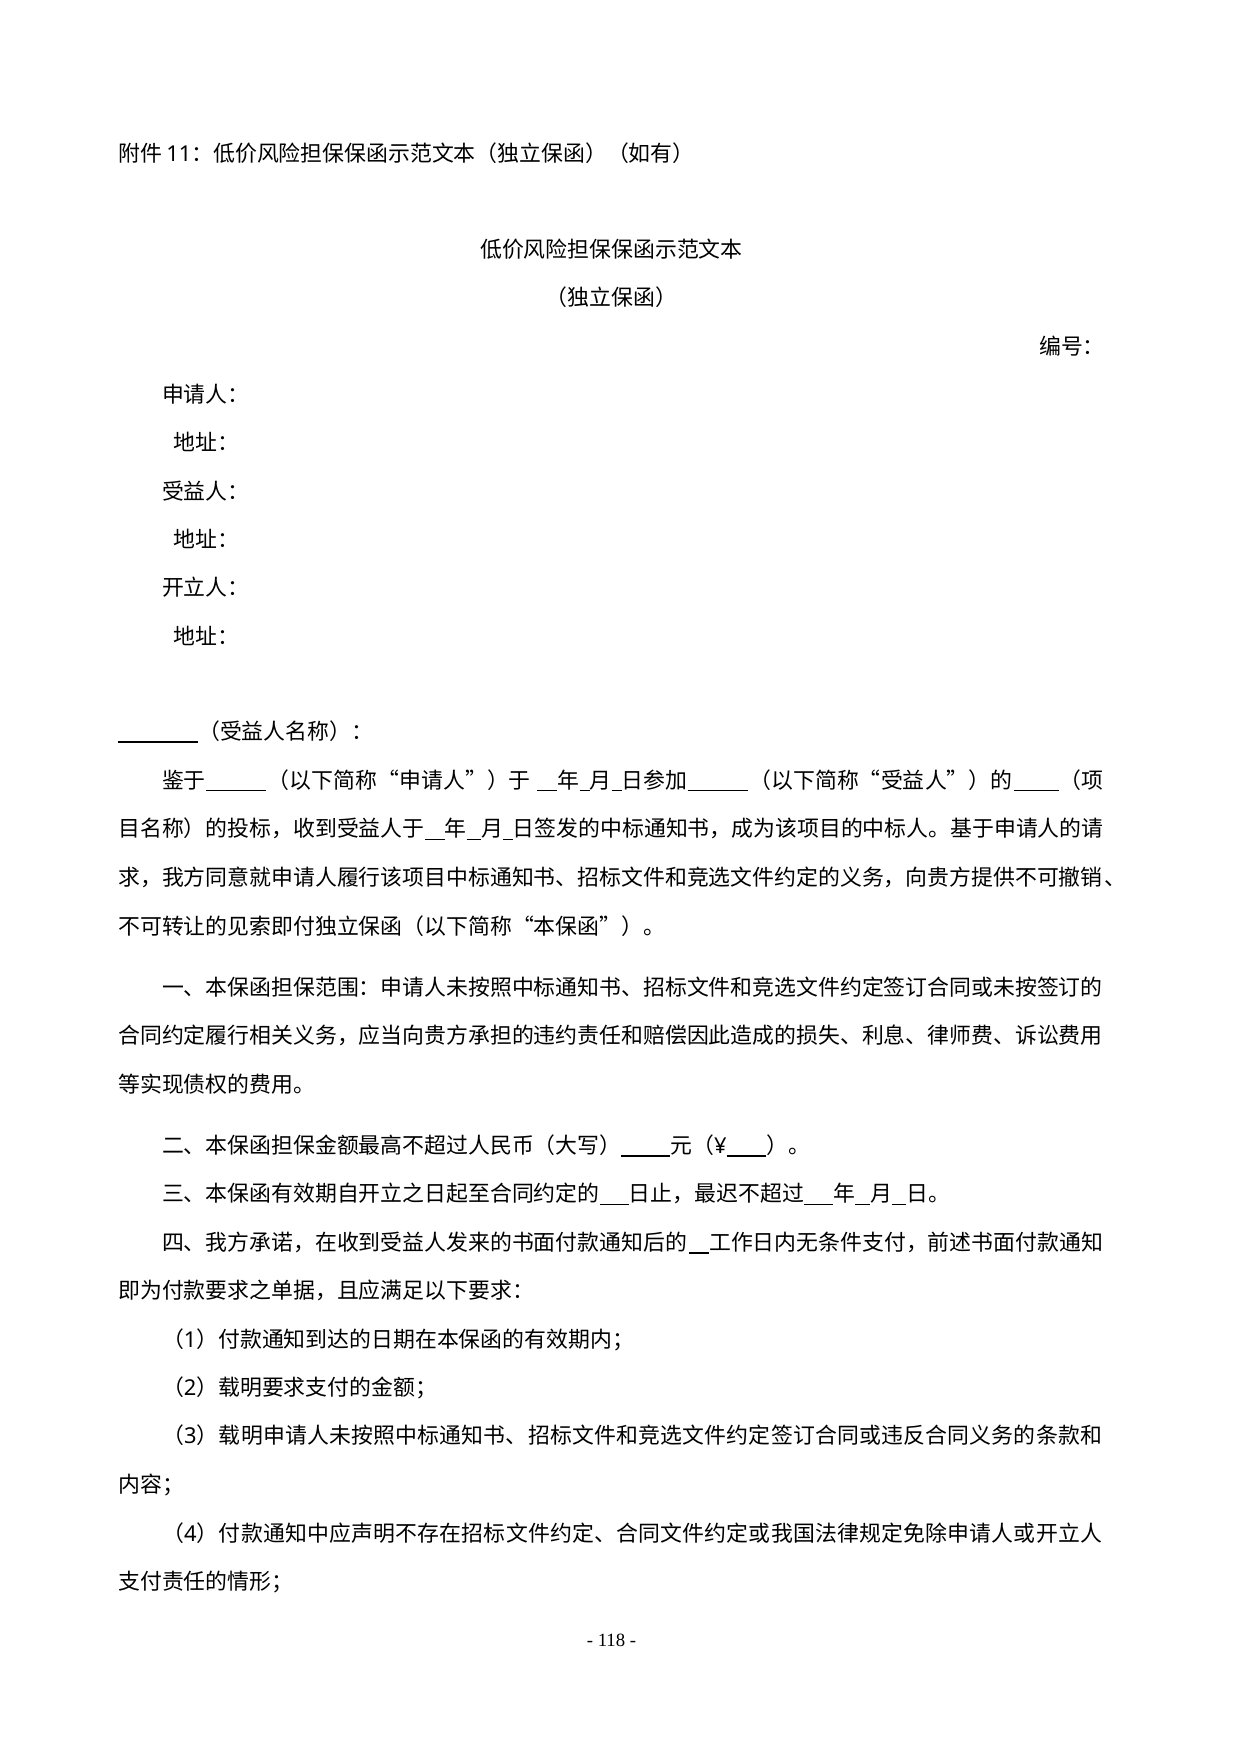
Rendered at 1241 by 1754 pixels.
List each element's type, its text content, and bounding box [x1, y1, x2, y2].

text （独立保函） [118, 280, 1104, 312]
text 二、本保函担保金额最高不超过人民币（大写） 元（¥ ）。 [118, 1128, 1104, 1160]
text 地址： [118, 618, 1104, 651]
text （3）载明申请人未按照中标通知书、招标文件和竞选文件约定签订合同或违反合同义务的条款和内容； [118, 1418, 1104, 1499]
text （受益人名称）： [118, 714, 1104, 746]
text 开立人： [118, 570, 1104, 602]
text 鉴于 （以下简称“申请人”）于 年 月 日参加 （以下简称“受益人”）的 （项目名称）的投标，收到受益人于 年 月 日签发的中标通知书，成为该项目的中标人。基于申请人的请求，我方同意就申请人履行该项目中标通知书、招标文件和竞选文件约定的义务，向贵方提供不可撤销、不可转让的见索即付独立保函（以下简称“本保函”）。 [118, 762, 1104, 941]
text （4）付款通知中应声明不存在招标文件约定、合同文件约定或我国法律规定免除申请人或开立人支付责任的情形； [118, 1515, 1104, 1596]
text （1）付款通知到达的日期在本保函的有效期内； [118, 1321, 1104, 1354]
text 低价风险担保保函示范文本 [118, 232, 1104, 264]
text 三、本保函有效期自开立之日起至合同约定的 日止，最迟不超过 年 月 日。 [118, 1176, 1104, 1208]
text 受益人： [118, 473, 1104, 506]
text 地址： [118, 425, 1104, 457]
text 附件11：低价风险担保保函示范文本（独立保函）（如有） [118, 136, 1104, 168]
text 四、我方承诺，在收到受益人发来的书面付款通知后的 工作日内无条件支付，前述书面付款通知即为付款要求之单据，且应满足以下要求： [118, 1224, 1104, 1306]
text 编号： [118, 328, 1104, 361]
text 申请人： [118, 377, 1104, 409]
text 地址： [118, 522, 1104, 554]
text （2）载明要求支付的金额； [118, 1370, 1104, 1402]
list 本保函担保范围：申请人未按照中标通知书、招标文件和竞选文件约定签订合同或未按签订的合同约定履行相关义务，应当向贵方承担的违约责任和赔偿因此造成的损失、利息、律师费、诉讼费用等实现债权的费用。 [118, 969, 1104, 1099]
